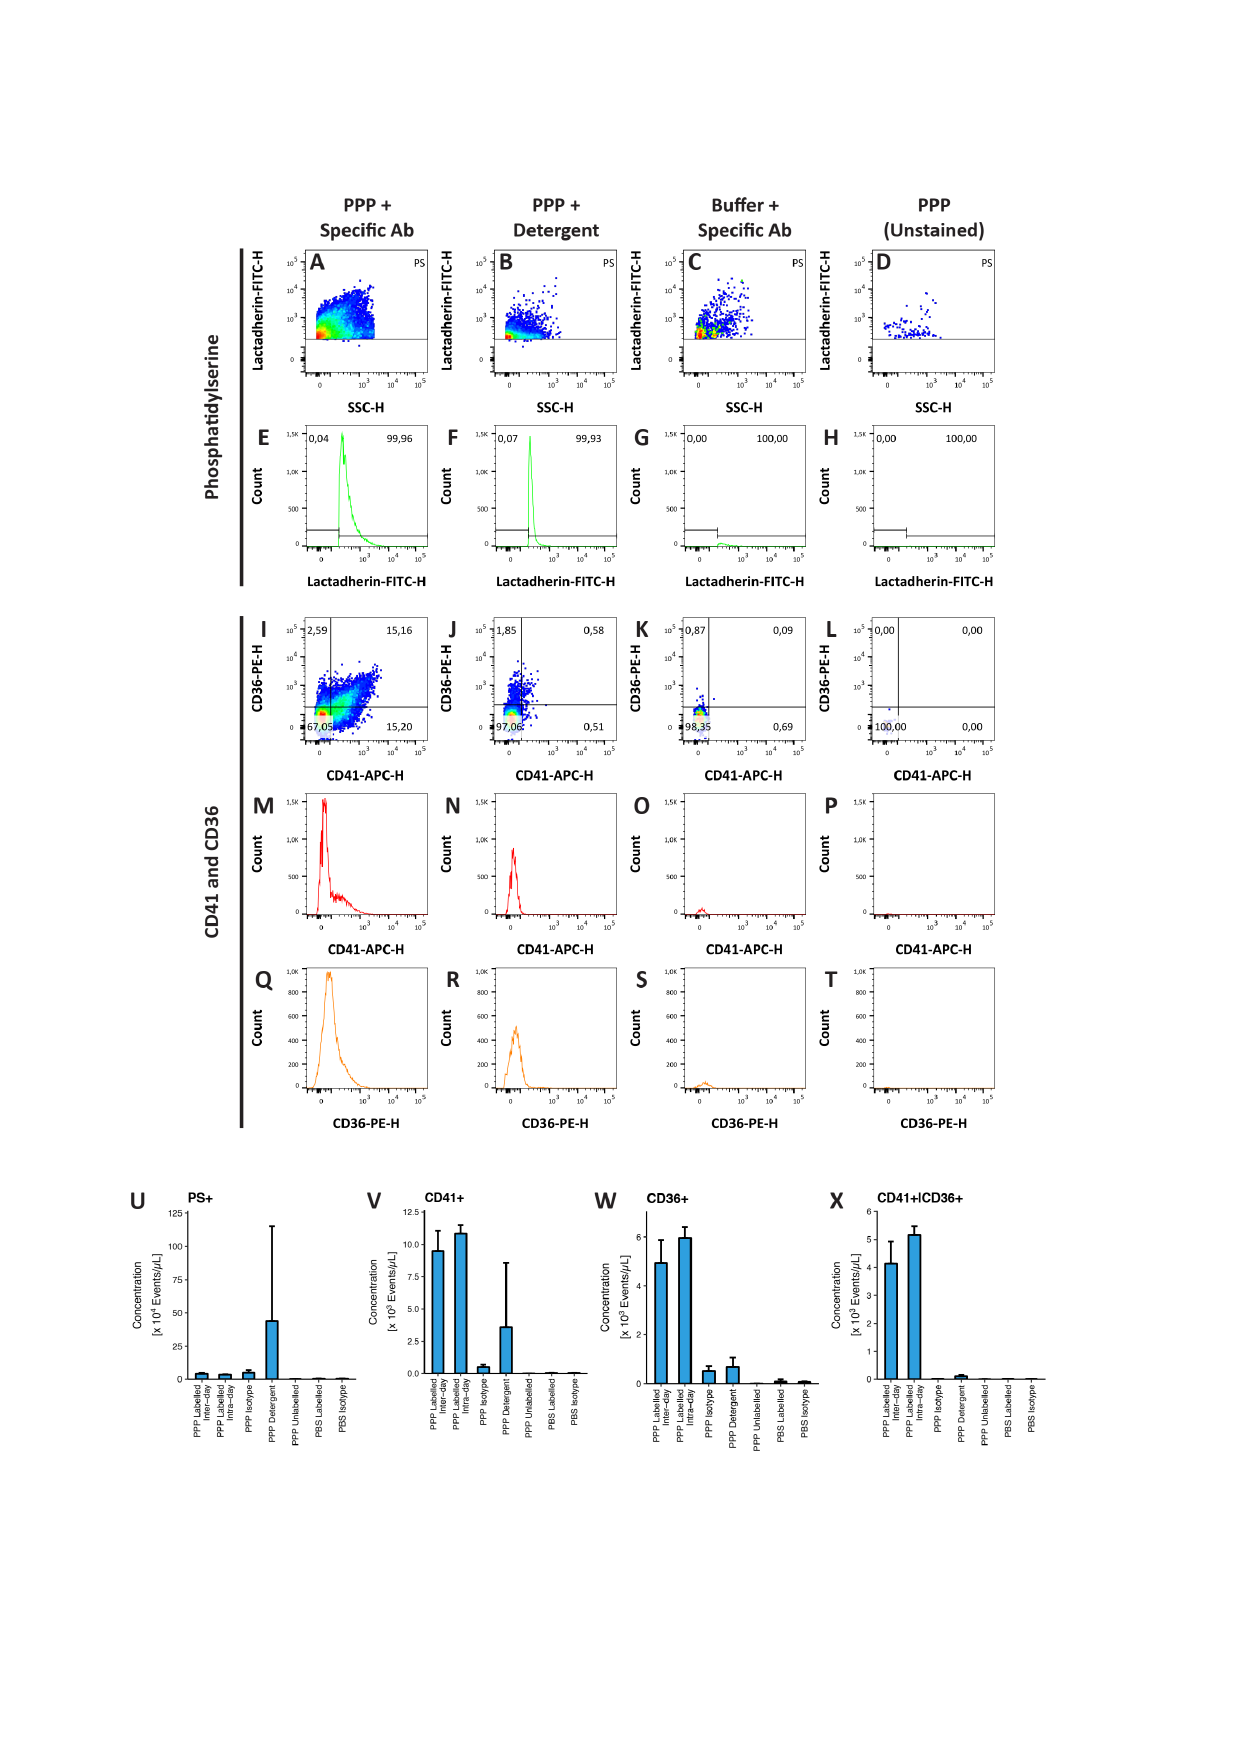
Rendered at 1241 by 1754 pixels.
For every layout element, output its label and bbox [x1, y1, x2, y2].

picture [118, 177, 1059, 1465]
